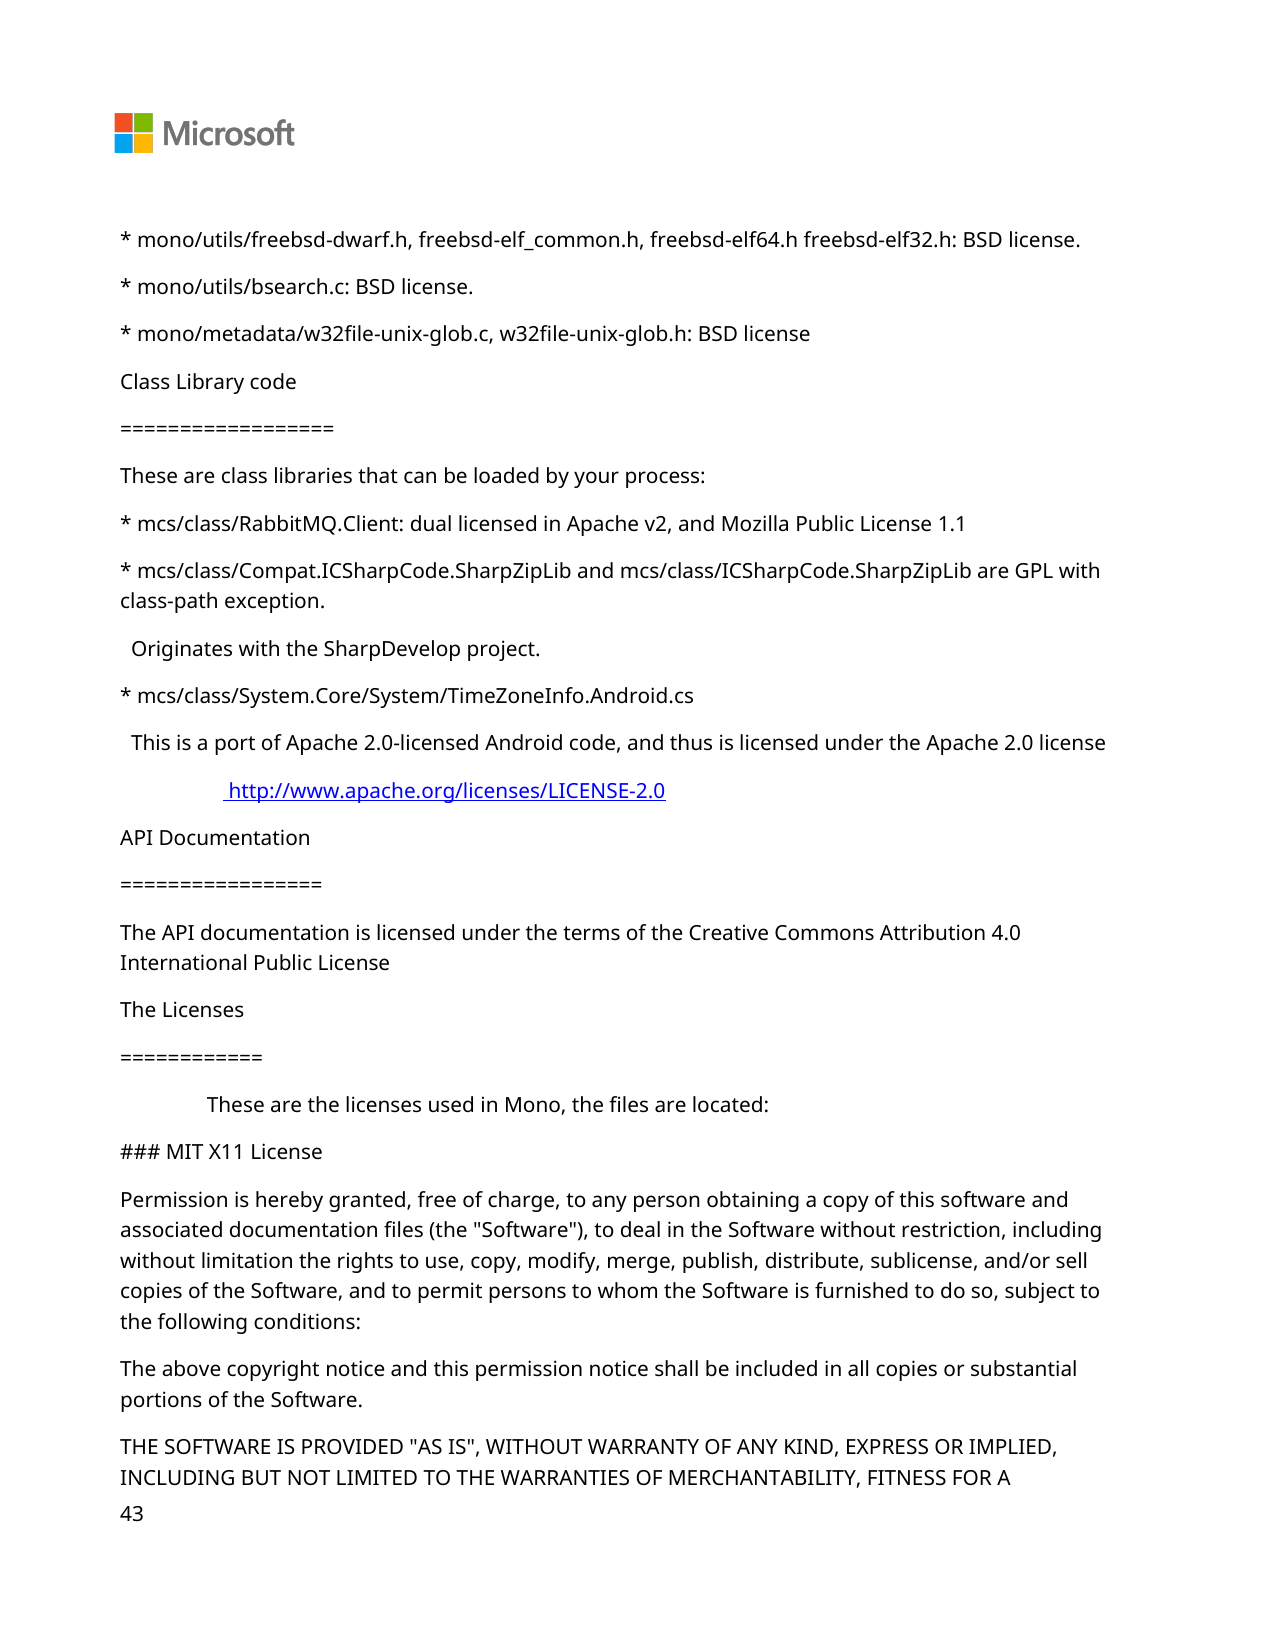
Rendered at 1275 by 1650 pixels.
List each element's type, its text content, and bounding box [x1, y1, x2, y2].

text Originates with the SharpDevelop project. [120, 634, 1125, 662]
text * mono/metadata/w32file-unix-glob.c, w32file-unix-glob.h: BSD license [120, 319, 1125, 348]
text API Documentation [120, 823, 1125, 852]
text * mono/utils/freebsd-dwarf.h, freebsd-elf_common.h, freebsd-elf64.h freebsd-elf32.h: BSD license. [120, 225, 1125, 253]
text These are the licenses used in Mono, the files are located: [120, 1090, 1125, 1119]
text These are class libraries that can be loaded by your process: [120, 461, 1125, 490]
text * mcs/class/System.Core/System/TimeZoneInfo.Android.cs [120, 681, 1125, 710]
text * mono/utils/bsearch.c: BSD license. [120, 272, 1125, 301]
text The API documentation is licensed under the terms of the Creative Commons Attribution 4.0 International Public License [120, 918, 1125, 977]
text This is a port of Apache 2.0-licensed Android code, and thus is licensed under the Apache 2.0 license [120, 728, 1125, 757]
text http://www.apache.org/licenses/LICENSE-2.0 [120, 776, 1125, 804]
text ================== [120, 414, 1125, 443]
text ============ [120, 1043, 1125, 1071]
text The Licenses [120, 996, 1125, 1024]
text ### MIT X11 License [120, 1137, 1125, 1166]
text The above copyright notice and this permission notice shall be included in all copies or substantial portions of the Software. [120, 1354, 1125, 1414]
text Class Library code [120, 367, 1125, 395]
text Permission is hereby granted, free of charge, to any person obtaining a copy of this software and associated documentation files (the "Software"), to deal in the Software without restriction, including without limitation the rights to use, copy, modify, merge, publish, distribute, sublicense, and/or sell copies of the Software, and to permit persons to whom the Software is furnished to do so, subject to the following conditions: [120, 1185, 1125, 1336]
text * mcs/class/Compat.ICSharpCode.SharpZipLib and mcs/class/ICSharpCode.SharpZipLib are GPL with class-path exception. [120, 556, 1125, 615]
text * mcs/class/RabbitMQ.Client: dual licensed in Apache v2, and Mozilla Public License 1.1 [120, 509, 1125, 537]
text ================= [120, 870, 1125, 899]
picture [114, 113, 295, 153]
